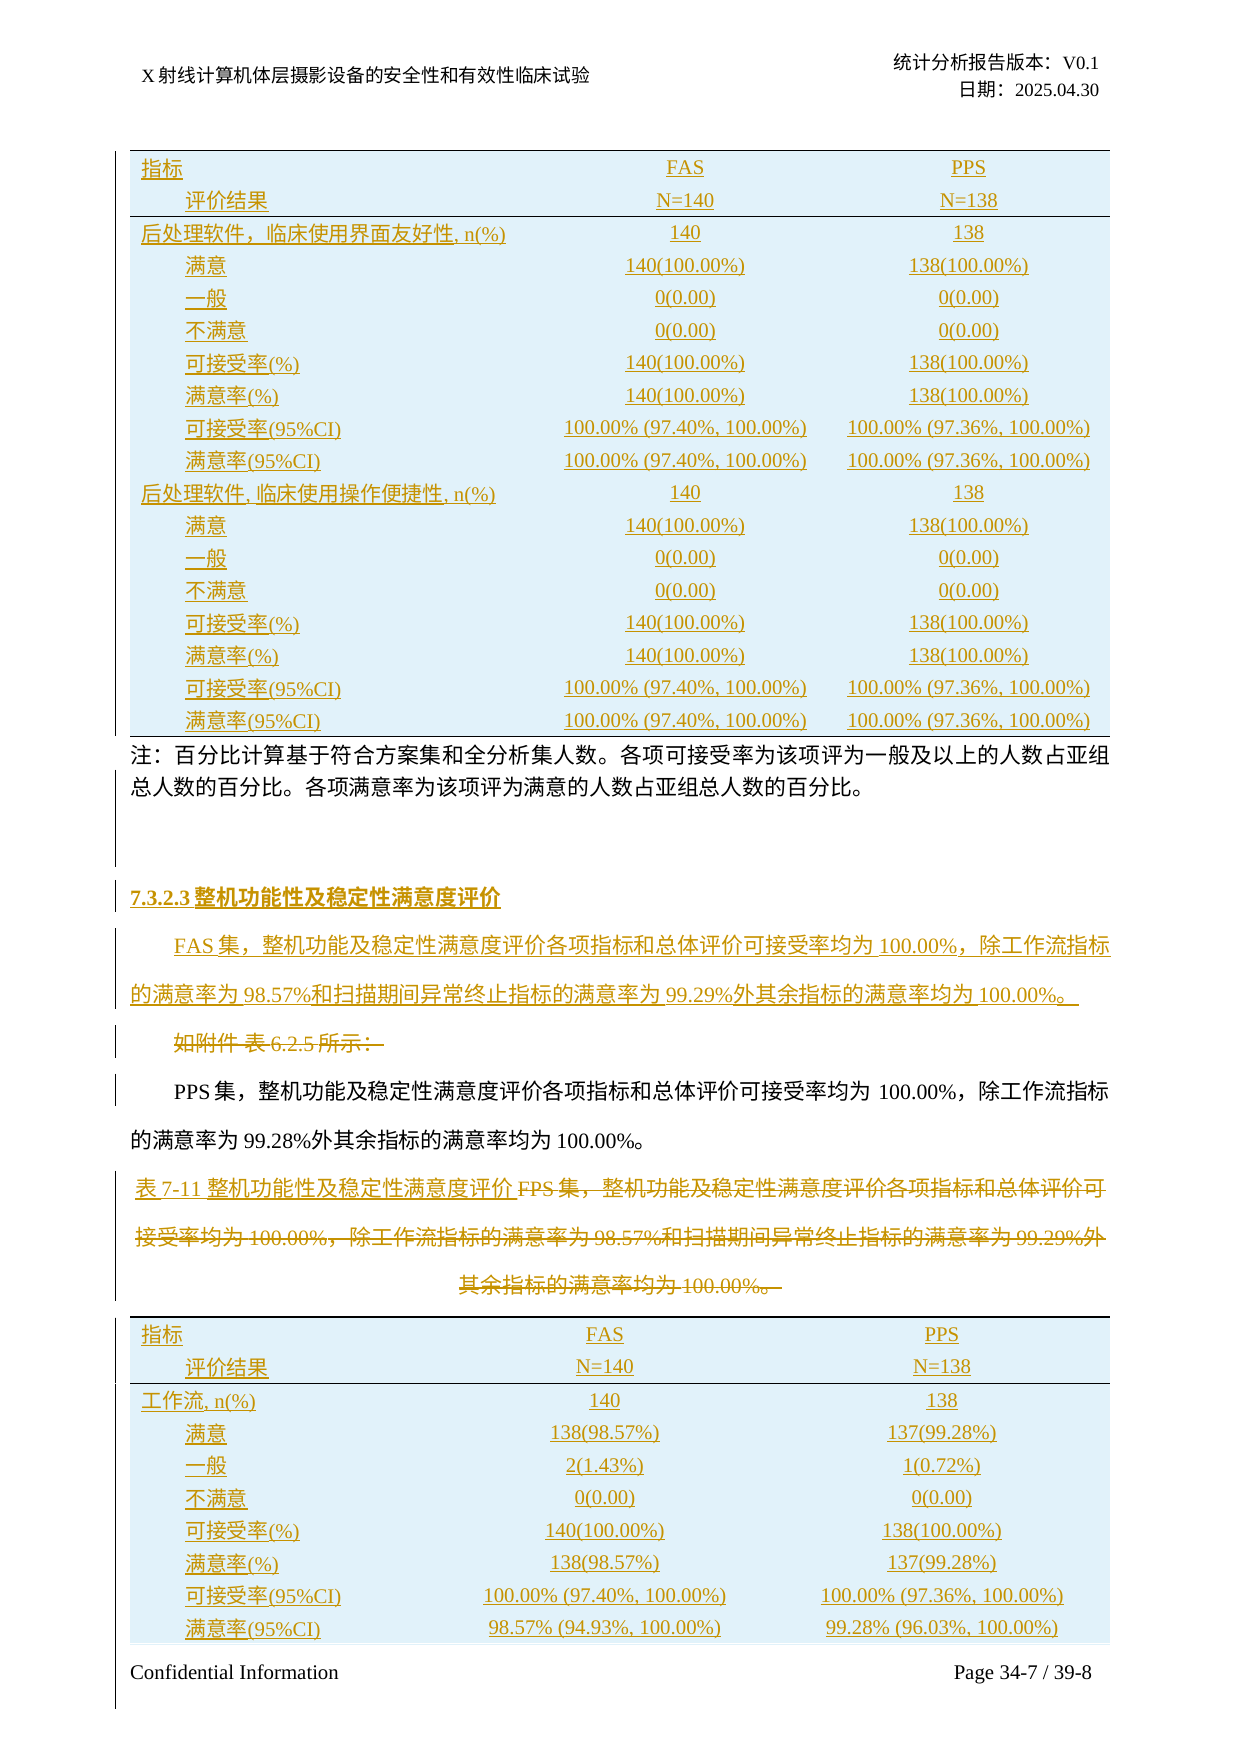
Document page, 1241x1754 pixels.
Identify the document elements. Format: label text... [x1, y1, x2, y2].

text PPS集，整机功能及稳定性满意度评价各项指标和总体评价可接受率均为100.00%，除工作流指标的满意率为99.28%外其余指标的满意率均为100.00%。 [130, 1073, 1110, 1155]
text 注：百分比计算基于符合方案集和全分析集人数。各项可接受率为该项评为一般及以上的人数占亚组总人数的百分比。各项满意率为该项评为满意的人数占亚组总人数的百分比。 [130, 737, 1110, 802]
